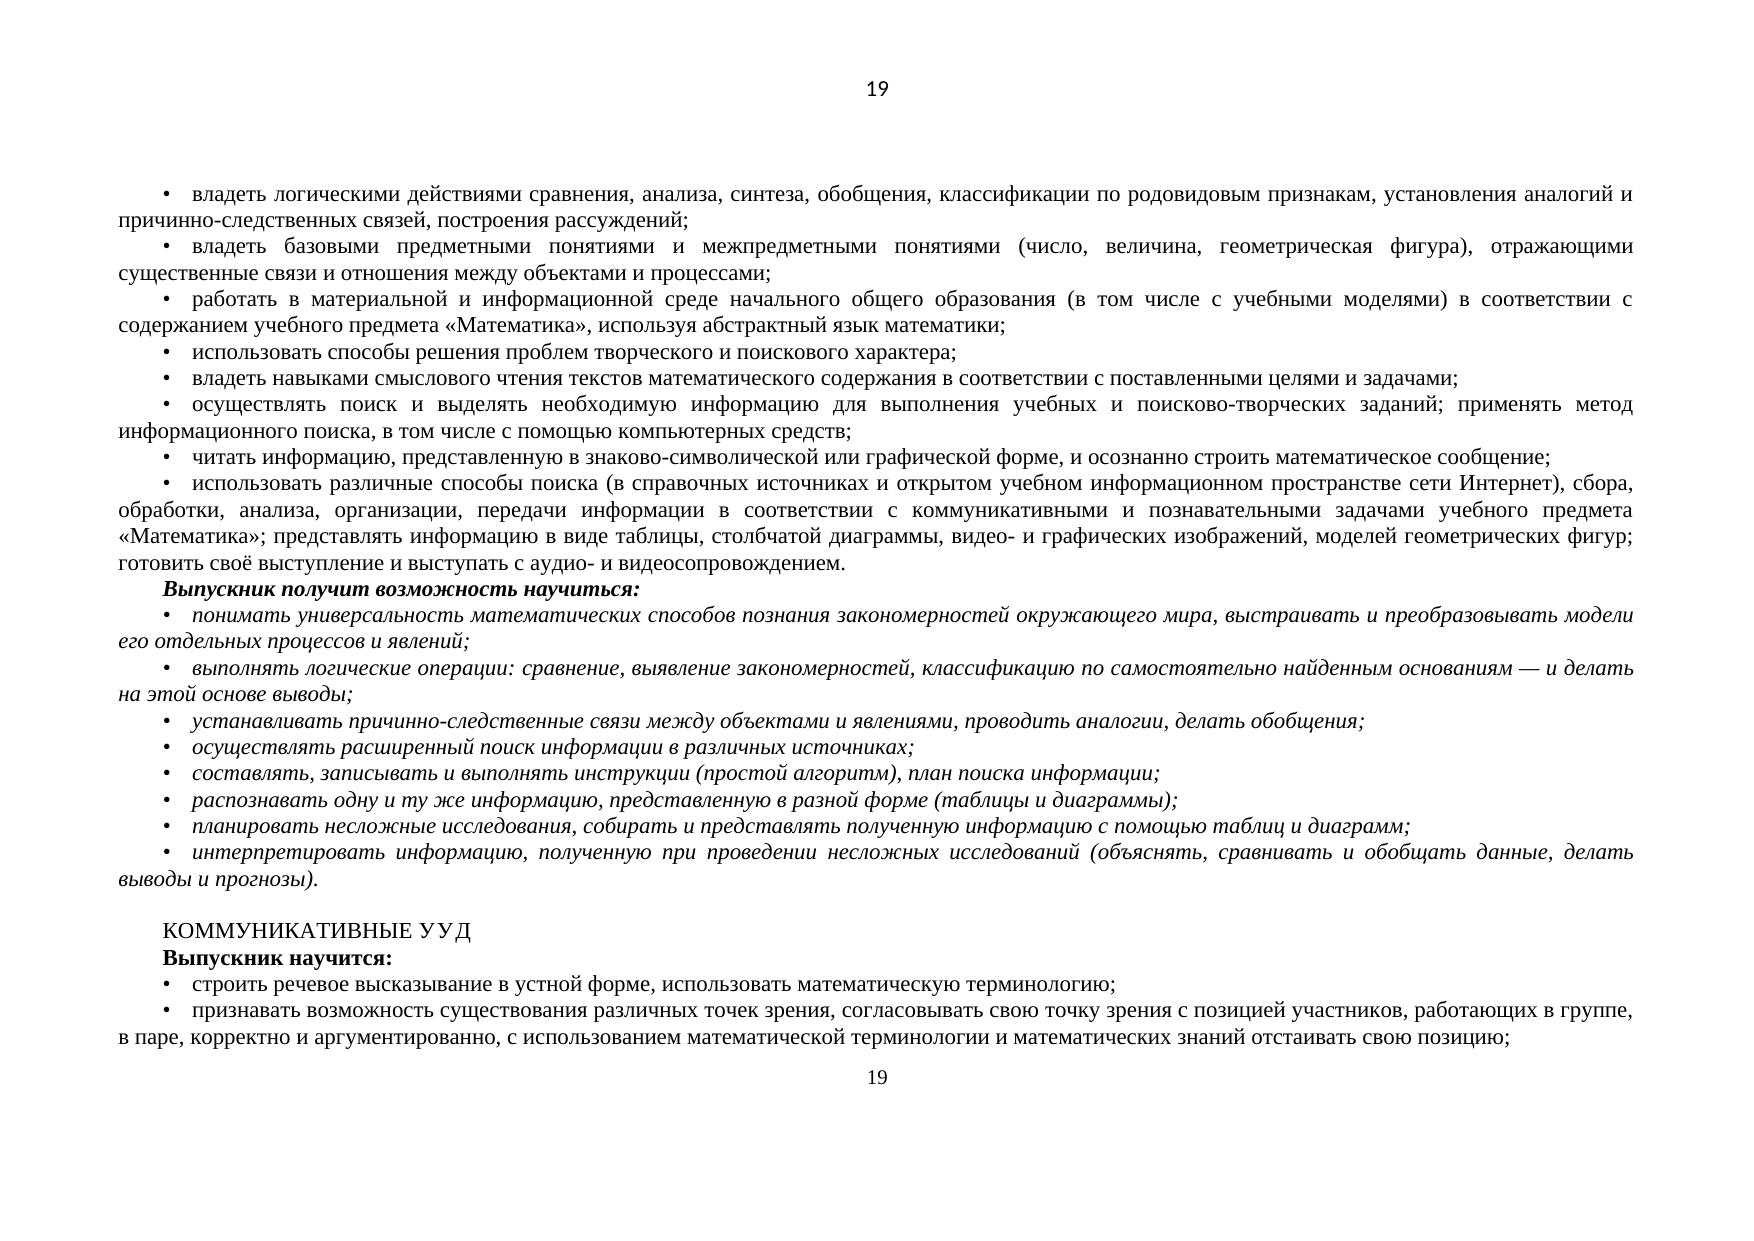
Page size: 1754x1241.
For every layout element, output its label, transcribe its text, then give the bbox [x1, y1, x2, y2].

text • использовать различные способы поиска (в справочных источниках и открытом учебном информационном пространстве сети Интернет), сбора, обработки, анализа, организации, передачи информации в соответствии с коммуникативными и познавательными задачами учебного предмета «Математика»; представлять информацию в виде таблицы, столбчатой диаграммы, видео- и графических изображений, моделей геометрических фигур; готовить своё выступление и выступать с аудио- и видеосопровождением. [118, 469, 1636, 575]
text • осуществлять расширенный поиск информации в различных источниках; [118, 733, 1636, 759]
text Выпускник научится: [118, 944, 1636, 970]
text • интерпретировать информацию, полученную при проведении несложных исследований (объяснять, сравнивать и обобщать данные, делать выводы и прогнозы). [118, 838, 1636, 891]
text • работать в материальной и информационной среде начального общего образования (в том числе с учебными моделями) в соответствии с содержанием учебного предмета «Математика», используя абстрактный язык математики; [118, 285, 1636, 338]
text • распознавать одну и ту же информацию, представленную в разной форме (таблицы и диаграммы); [118, 786, 1636, 812]
text • понимать универсальность математических способов познания закономерностей окружающего мира, выстраивать и преобразовывать модели его отдельных процессов и явлений; [118, 601, 1636, 654]
text • владеть логическими действиями сравнения, анализа, синтеза, обобщения, классификации по родовидовым признакам, установления аналогий и причинно-следственных связей, построения рассуждений; [118, 179, 1636, 232]
text • использовать способы решения проблем творческого и поискового характера; [118, 338, 1636, 364]
text • устанавливать причинно-следственные связи между объектами и явлениями, проводить аналогии, делать обобщения; [118, 707, 1636, 733]
text • составлять, записывать и выполнять инструкции (простой алгоритм), план поиска информации; [118, 759, 1636, 786]
text • владеть навыками смыслового чтения текстов математического содержания в соответствии с поставленными целями и задачами; [118, 364, 1636, 390]
text Выпускник получит возможность научиться: [118, 575, 1636, 601]
text КОММУНИКАТИВНЫЕ УУД [118, 917, 1636, 944]
text • читать информацию, представленную в знаково-символической или графической форме, и осознанно строить математическое сообщение; [118, 443, 1636, 469]
text • владеть базовыми предметными понятиями и межпредметными понятиями (число, величина, геометрическая фигура), отражающими существенные связи и отношения между объектами и процессами; [118, 232, 1636, 285]
text • осуществлять поиск и выделять необходимую информацию для выполнения учебных и поисково-творческих заданий; применять метод информационного поиска, в том числе с помощью компьютерных средств; [118, 390, 1636, 443]
text • признавать возможность существования различных точек зрения, согласовывать свою точку зрения с позицией участников, работающих в группе, в паре, корректно и аргументированно, с использованием математической терминологии и математических знаний отстаивать свою позицию; [118, 997, 1636, 1049]
text • планировать несложные исследования, собирать и представлять полученную информацию с помощью таблиц и диаграмм; [118, 812, 1636, 838]
text • строить речевое высказывание в устной форме, использовать математическую терминологию; [118, 970, 1636, 997]
text • выполнять логические операции: сравнение, выявление закономерностей, классификацию по самостоятельно найденным основаниям — и делать на этой основе выводы; [118, 654, 1636, 707]
